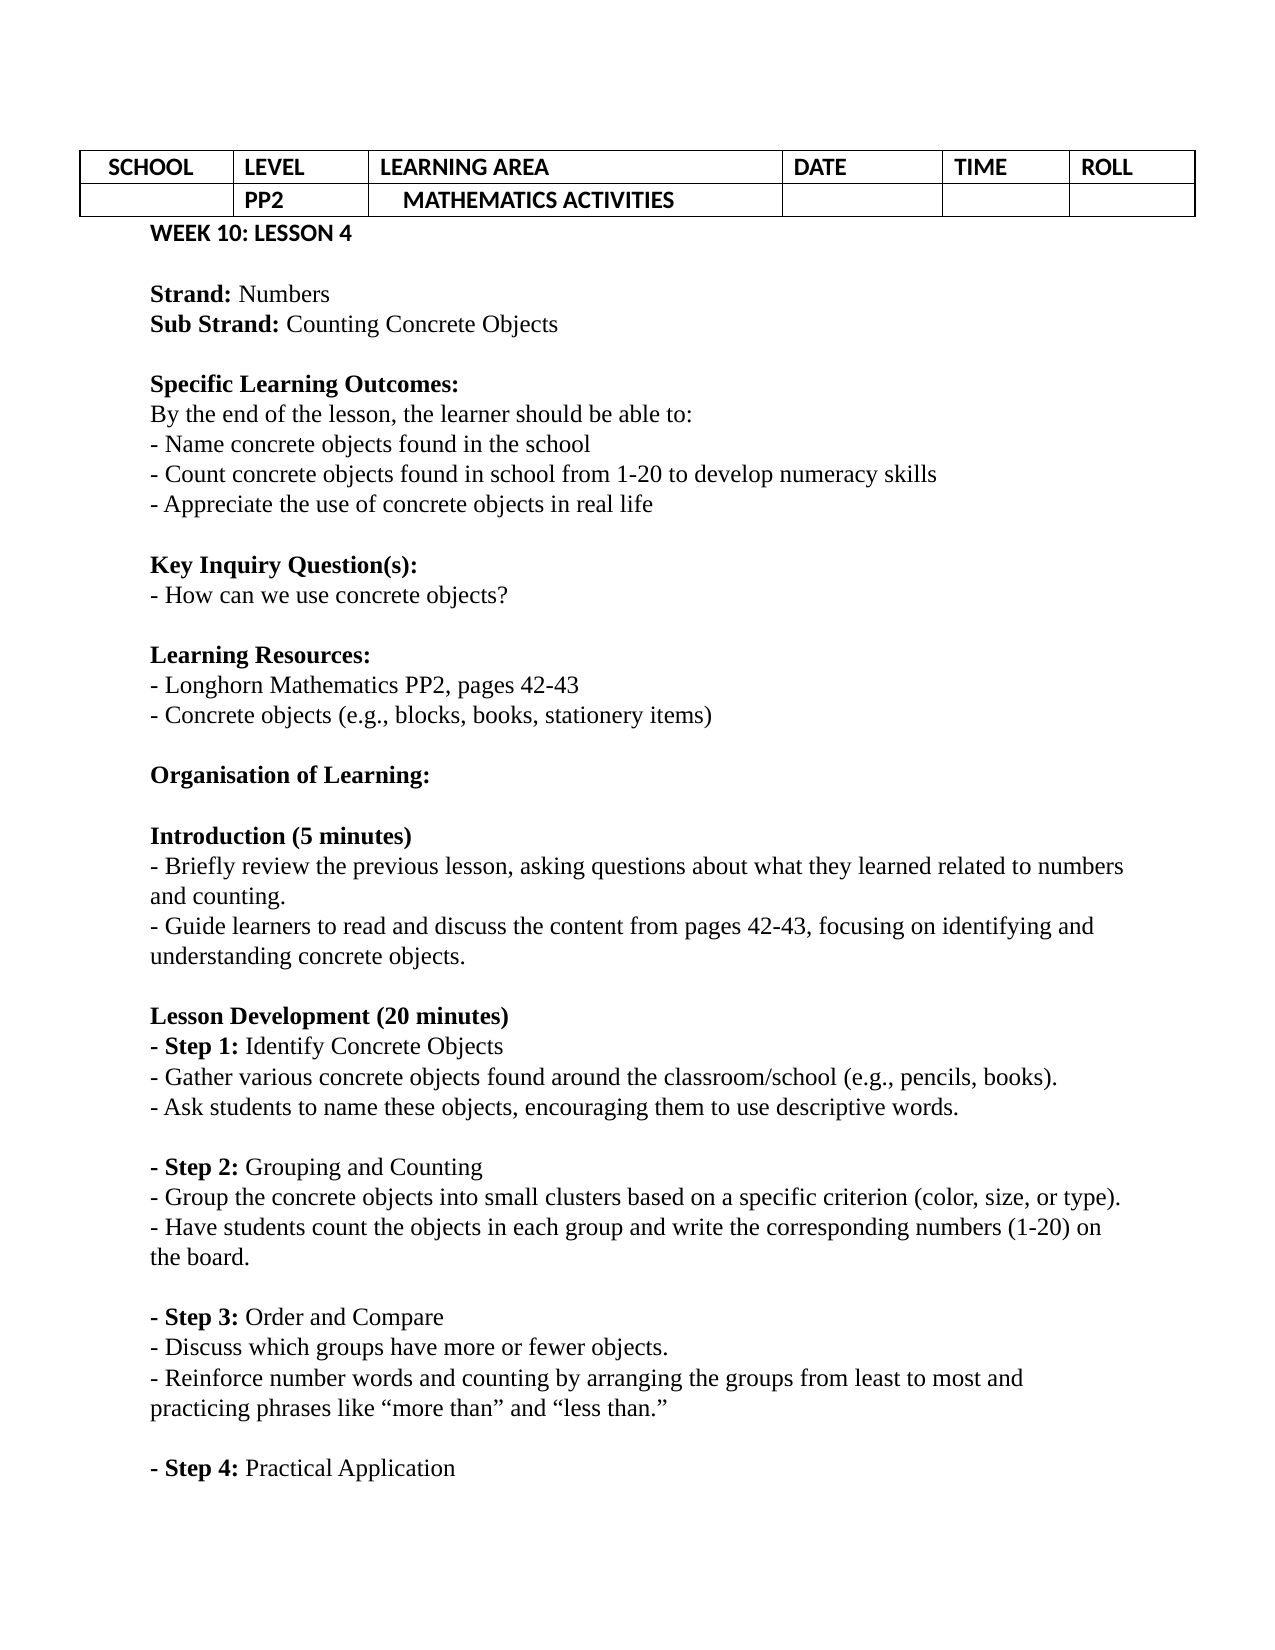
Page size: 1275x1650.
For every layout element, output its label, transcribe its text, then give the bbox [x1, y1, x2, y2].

text - Appreciate the use of concrete objects in real life [150, 489, 1125, 518]
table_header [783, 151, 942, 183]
text - Reinforce number words and counting by arranging the groups from least to most and practicing phrases like “more than” and “less than.” [150, 1363, 1125, 1421]
text WEEK 10: LESSON 4 [150, 217, 1125, 247]
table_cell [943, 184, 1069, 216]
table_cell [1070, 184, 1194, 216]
text - Count concrete objects found in school from 1-20 to develop numeracy skills [150, 459, 1125, 488]
text - Group the concrete objects into small clusters based on a specific criterion (color, size, or type). [150, 1182, 1125, 1211]
text - Step 3: Order and Compare [150, 1302, 1125, 1331]
text - Name concrete objects found in the school [150, 429, 1125, 458]
text - Briefly review the previous lesson, asking questions about what they learned related to numbers and counting. [150, 851, 1125, 910]
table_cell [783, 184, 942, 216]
text - Gather various concrete objects found around the classroom/school (e.g., pencils, books). [150, 1062, 1125, 1090]
text Introduction (5 minutes) [150, 821, 1125, 849]
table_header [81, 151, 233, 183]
text Specific Learning Outcomes: [150, 369, 1125, 398]
text Key Inquiry Question(s): [150, 550, 1125, 578]
text - Have students count the objects in each group and write the corresponding numbers (1-20) on the board. [150, 1212, 1125, 1271]
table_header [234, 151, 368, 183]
text Lesson Development (20 minutes) [150, 1001, 1125, 1030]
text - Step 1: Identify Concrete Objects [150, 1031, 1125, 1060]
text - Longhorn Mathematics PP2, pages 42-43 [150, 670, 1125, 699]
text - Ask students to name these objects, encouraging them to use descriptive words. [150, 1092, 1125, 1120]
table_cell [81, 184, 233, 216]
text - Step 4: Practical Application [150, 1453, 1125, 1482]
text - Discuss which groups have more or fewer objects. [150, 1332, 1125, 1361]
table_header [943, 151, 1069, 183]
text By the end of the lesson, the learner should be able to: [150, 399, 1125, 428]
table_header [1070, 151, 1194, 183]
text Strand: Numbers [150, 279, 1125, 308]
text Sub Strand: Counting Concrete Objects [150, 309, 1125, 338]
text Learning Resources: [150, 640, 1125, 669]
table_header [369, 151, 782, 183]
text Organisation of Learning: [150, 761, 1125, 789]
text - How can we use concrete objects? [150, 580, 1125, 609]
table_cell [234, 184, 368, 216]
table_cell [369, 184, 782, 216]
text - Guide learners to read and discuss the content from pages 42-43, focusing on identifying and understanding concrete objects. [150, 911, 1125, 970]
text - Step 2: Grouping and Counting [150, 1152, 1125, 1181]
text - Concrete objects (e.g., blocks, books, stationery items) [150, 700, 1125, 729]
